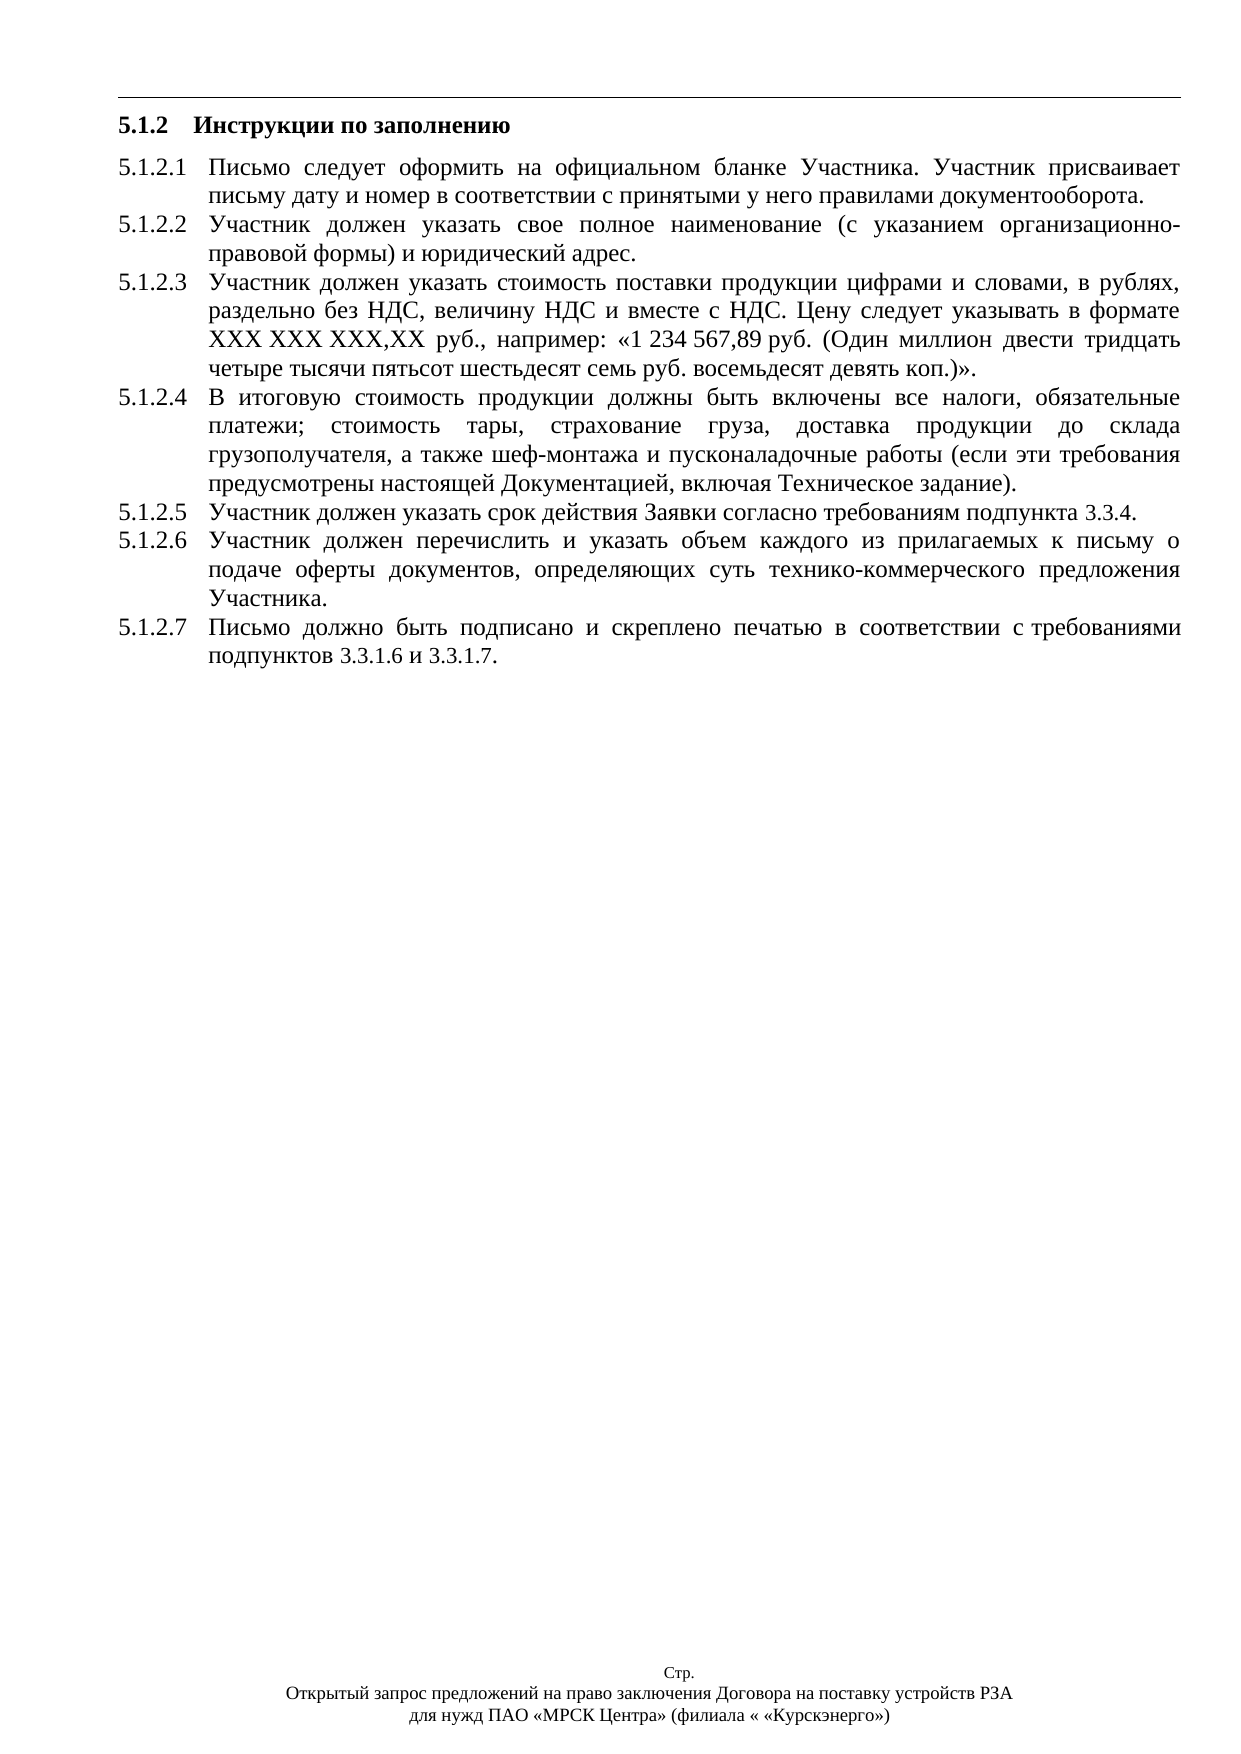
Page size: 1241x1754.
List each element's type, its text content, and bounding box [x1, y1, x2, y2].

list Участник должен указать стоимость поставки продукции цифрами и словами, в рублях, раздельно без НДС, величину НДС и вместе с НДС. Цену следует указывать в формате ХХХ ХХХ ХХХ,ХХ руб., например: «1 234 567,89 руб. (Один миллион двести тридцать четыре тысячи пятьсот шестьдесят семь руб. восемьдесят девять коп.)». [118, 267, 1181, 382]
list Письмо следует оформить на официальном бланке Участника. Участник присваивает письму дату и номер в соответствии с принятыми у него правилами документооборота. [118, 152, 1181, 209]
list Участник должен указать срок действия Заявки согласно требованиям подпункта 3.3.4. [118, 497, 1181, 526]
list Письмо должно быть подписано и скреплено печатью в соответствии с требованиями подпунктов 3.3.1.6 и 3.3.1.7. [118, 612, 1181, 669]
list Участник должен указать свое полное наименование (с указанием организационно-правовой формы) и юридический адрес. [118, 209, 1181, 267]
list Участник должен перечислить и указать объем каждого из прилагаемых к письму о подаче оферты документов, определяющих суть технико-коммерческого предложения Участника. [118, 526, 1181, 612]
subtitle Инструкции по заполнению [118, 111, 1181, 139]
list В итоговую стоимость продукции должны быть включены все налоги, обязательные платежи; стоимость тары, страхование груза, доставка продукции до склада грузополучателя, а также шеф-монтажа и пусконаладочные работы (если эти требования предусмотрены настоящей Документацией, включая Техническое задание). [118, 382, 1181, 497]
